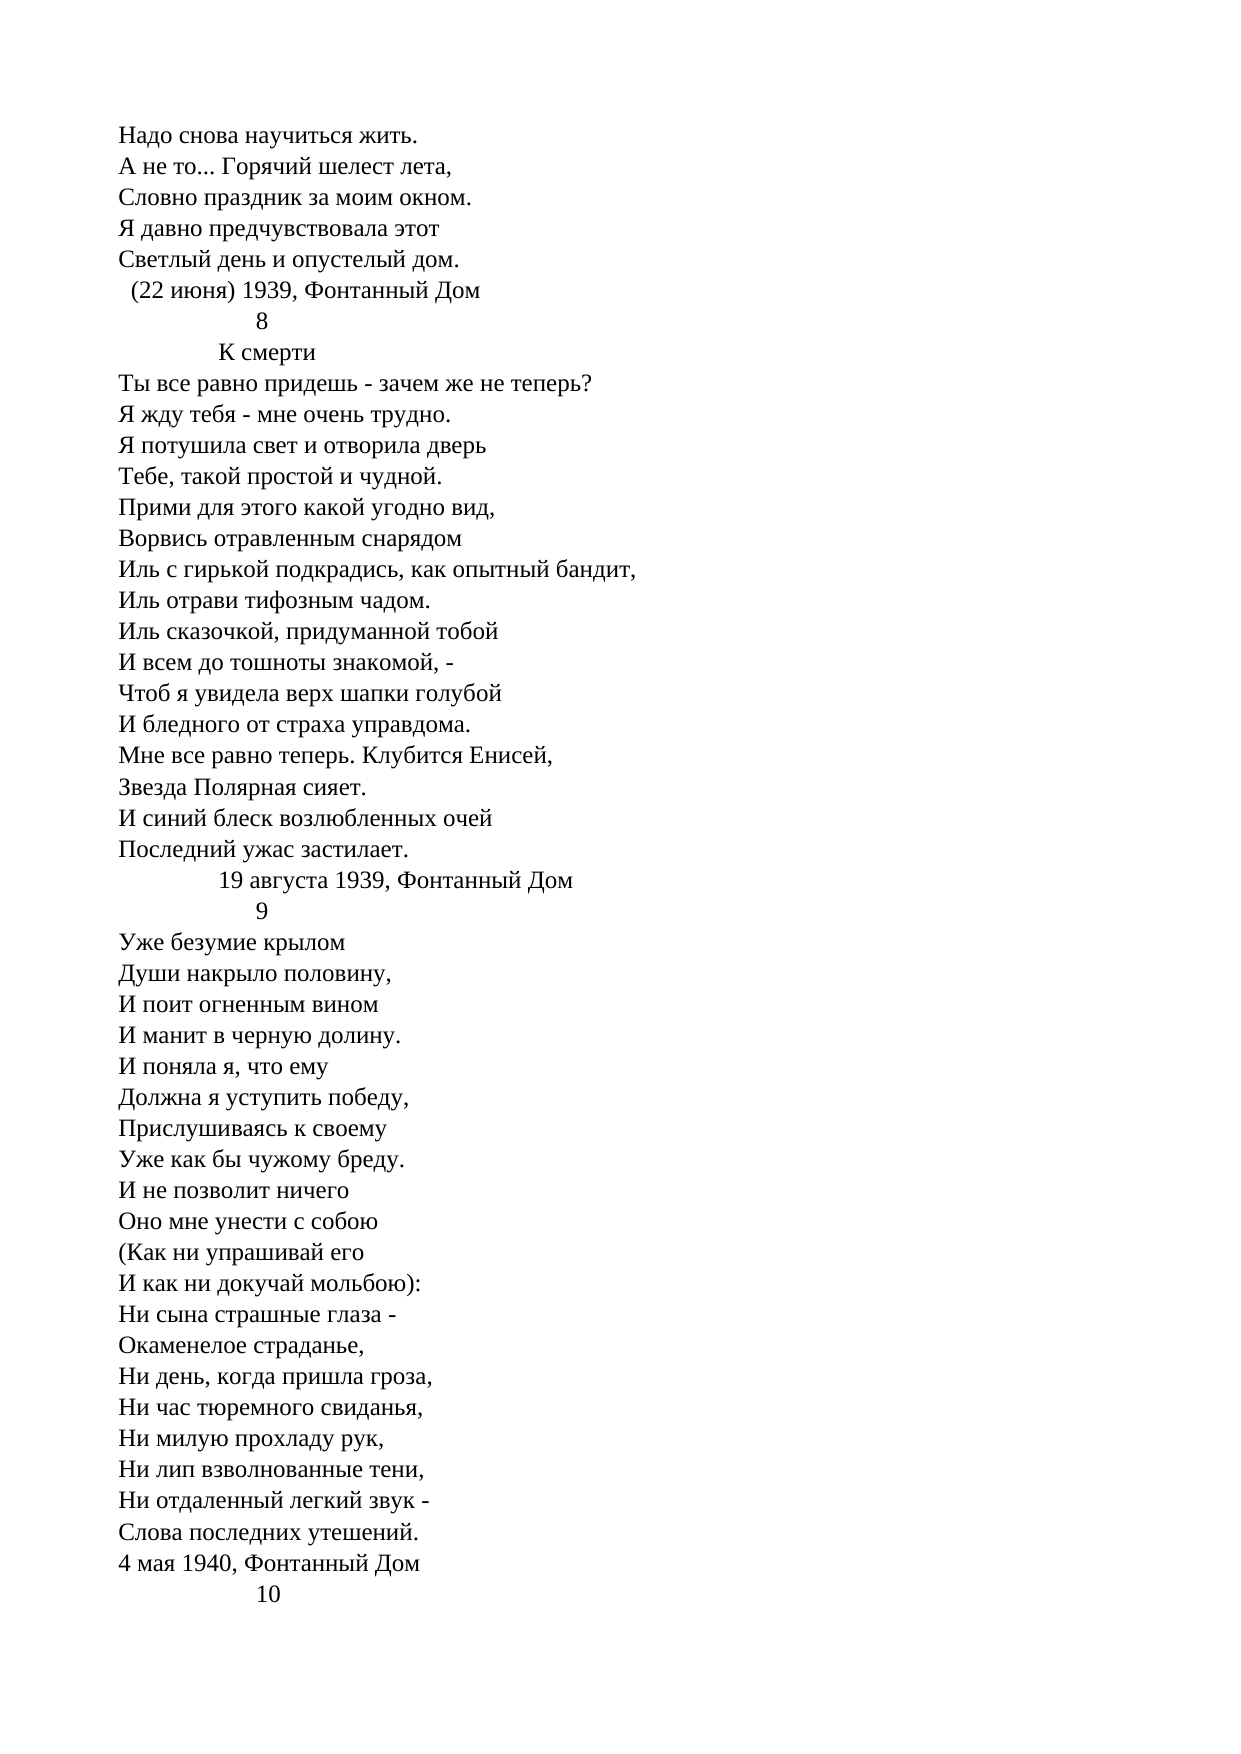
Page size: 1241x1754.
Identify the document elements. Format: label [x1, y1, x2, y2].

table_header [117, 118, 1135, 1609]
